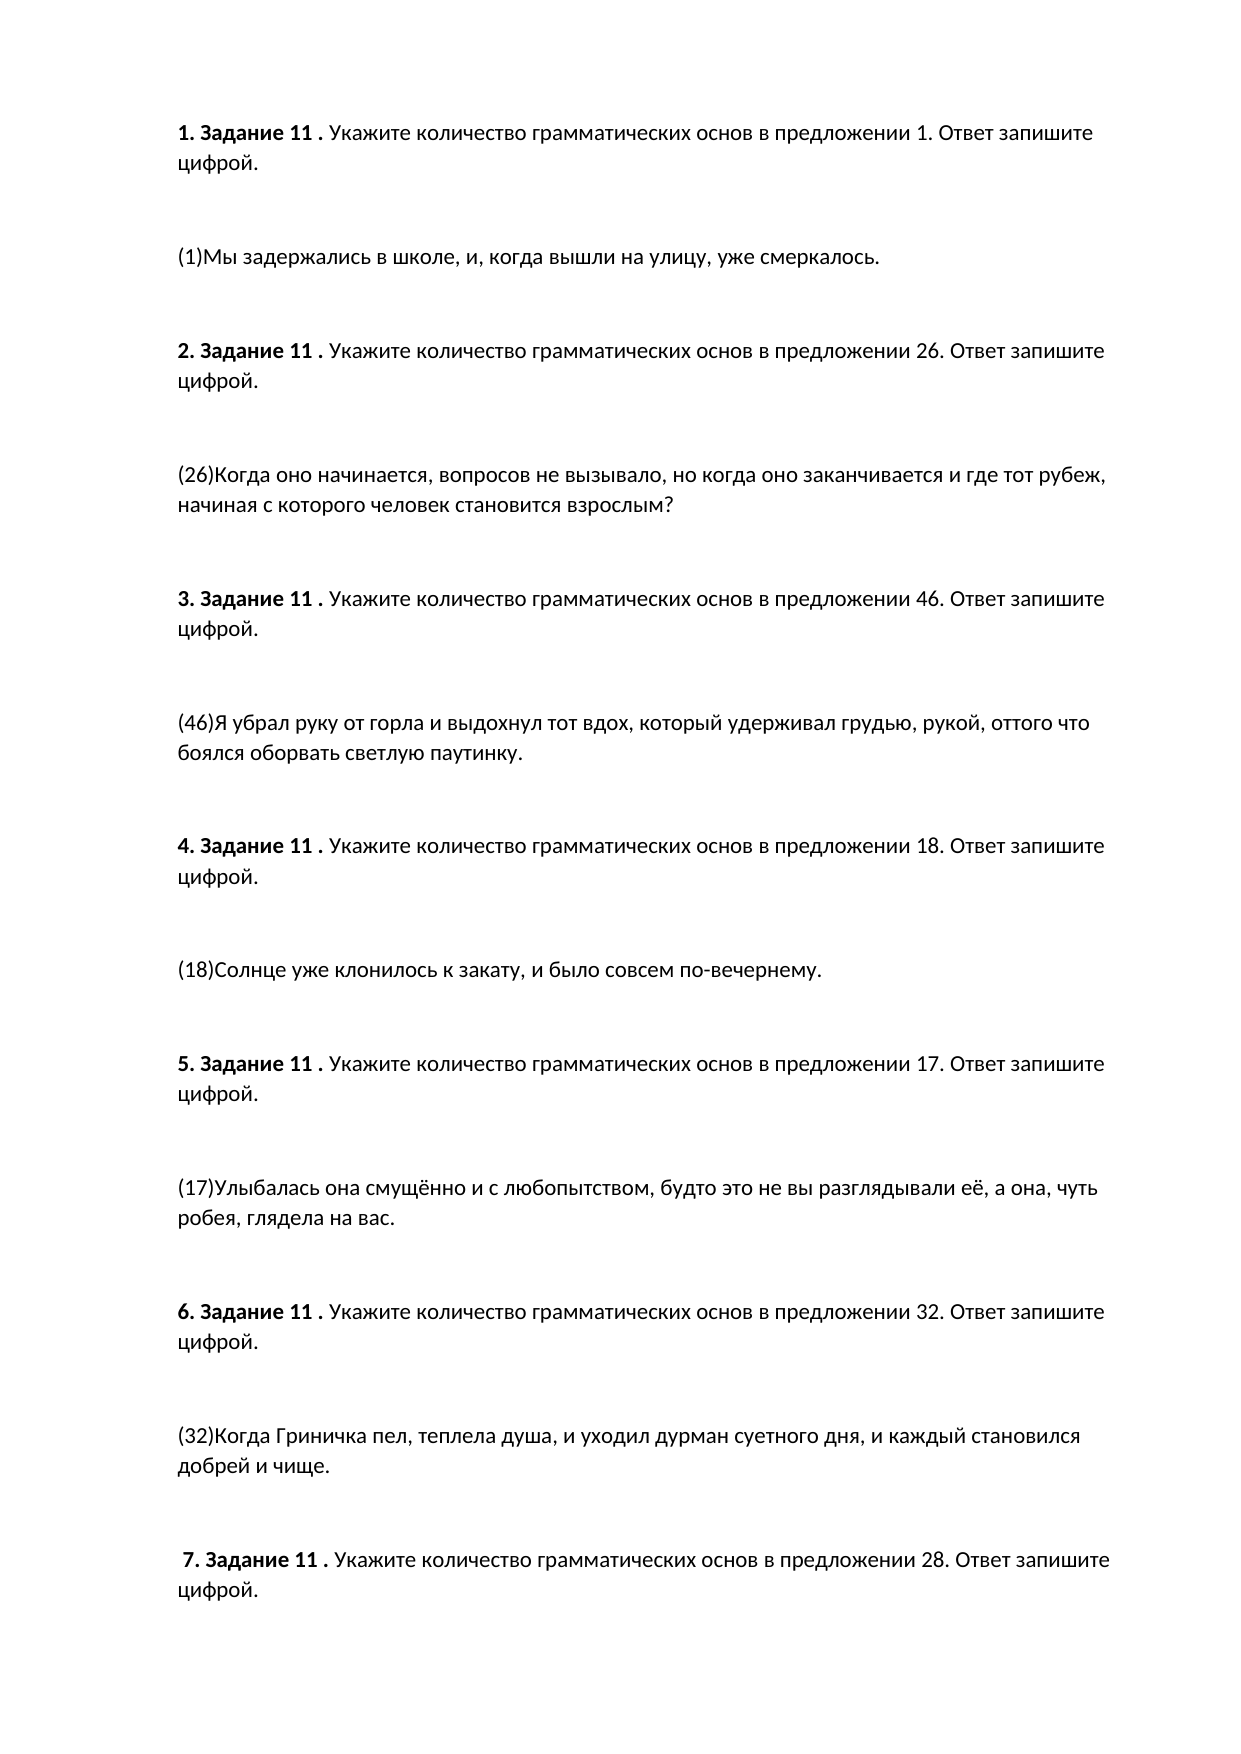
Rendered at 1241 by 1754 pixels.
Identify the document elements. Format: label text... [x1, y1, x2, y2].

text 6. Задание 11 . Укажите количество грамматических основ в предложении 32. Ответ запишите цифрой. [177, 1297, 1152, 1356]
text (18)Солнце уже клонилось к закату, и было совсем по-вечернему. [177, 956, 1152, 984]
text 1. Задание 11 . Укажите количество грамматических основ в предложении 1. Ответ запишите цифрой. [177, 118, 1152, 176]
text (26)Когда оно начинается, вопросов не вызывало, но когда оно заканчивается и где тот рубеж, начиная с которого человек становится взрослым? [177, 460, 1152, 518]
text (17)Улыбалась она смущённо и с любопытством, будто это не вы разглядывали её, а она, чуть робея, глядела на вас. [177, 1173, 1152, 1232]
text 7. Задание 11 . Укажите количество грамматических основ в предложении 28. Ответ запишите цифрой. [177, 1545, 1152, 1603]
text 5. Задание 11 . Укажите количество грамматических основ в предложении 17. Ответ запишите цифрой. [177, 1049, 1152, 1108]
text 2. Задание 11 . Укажите количество грамматических основ в предложении 26. Ответ запишите цифрой. [177, 336, 1152, 394]
text (32)Когда Гриничка пел, теплела душа, и уходил дурман суетного дня, и каждый становился добрей и чище. [177, 1421, 1152, 1479]
text 3. Задание 11 . Укажите количество грамматических основ в предложении 46. Ответ запишите цифрой. [177, 584, 1152, 642]
text 4. Задание 11 . Укажите количество грамматических основ в предложении 18. Ответ запишите цифрой. [177, 832, 1152, 890]
text (1)Мы задержались в школе, и, когда вышли на улицу, уже смеркалось. [177, 242, 1152, 270]
text (46)Я убрал руку от горла и выдохнул тот вдох, который удерживал грудью, рукой, оттого что боялся оборвать светлую паутинку. [177, 708, 1152, 766]
